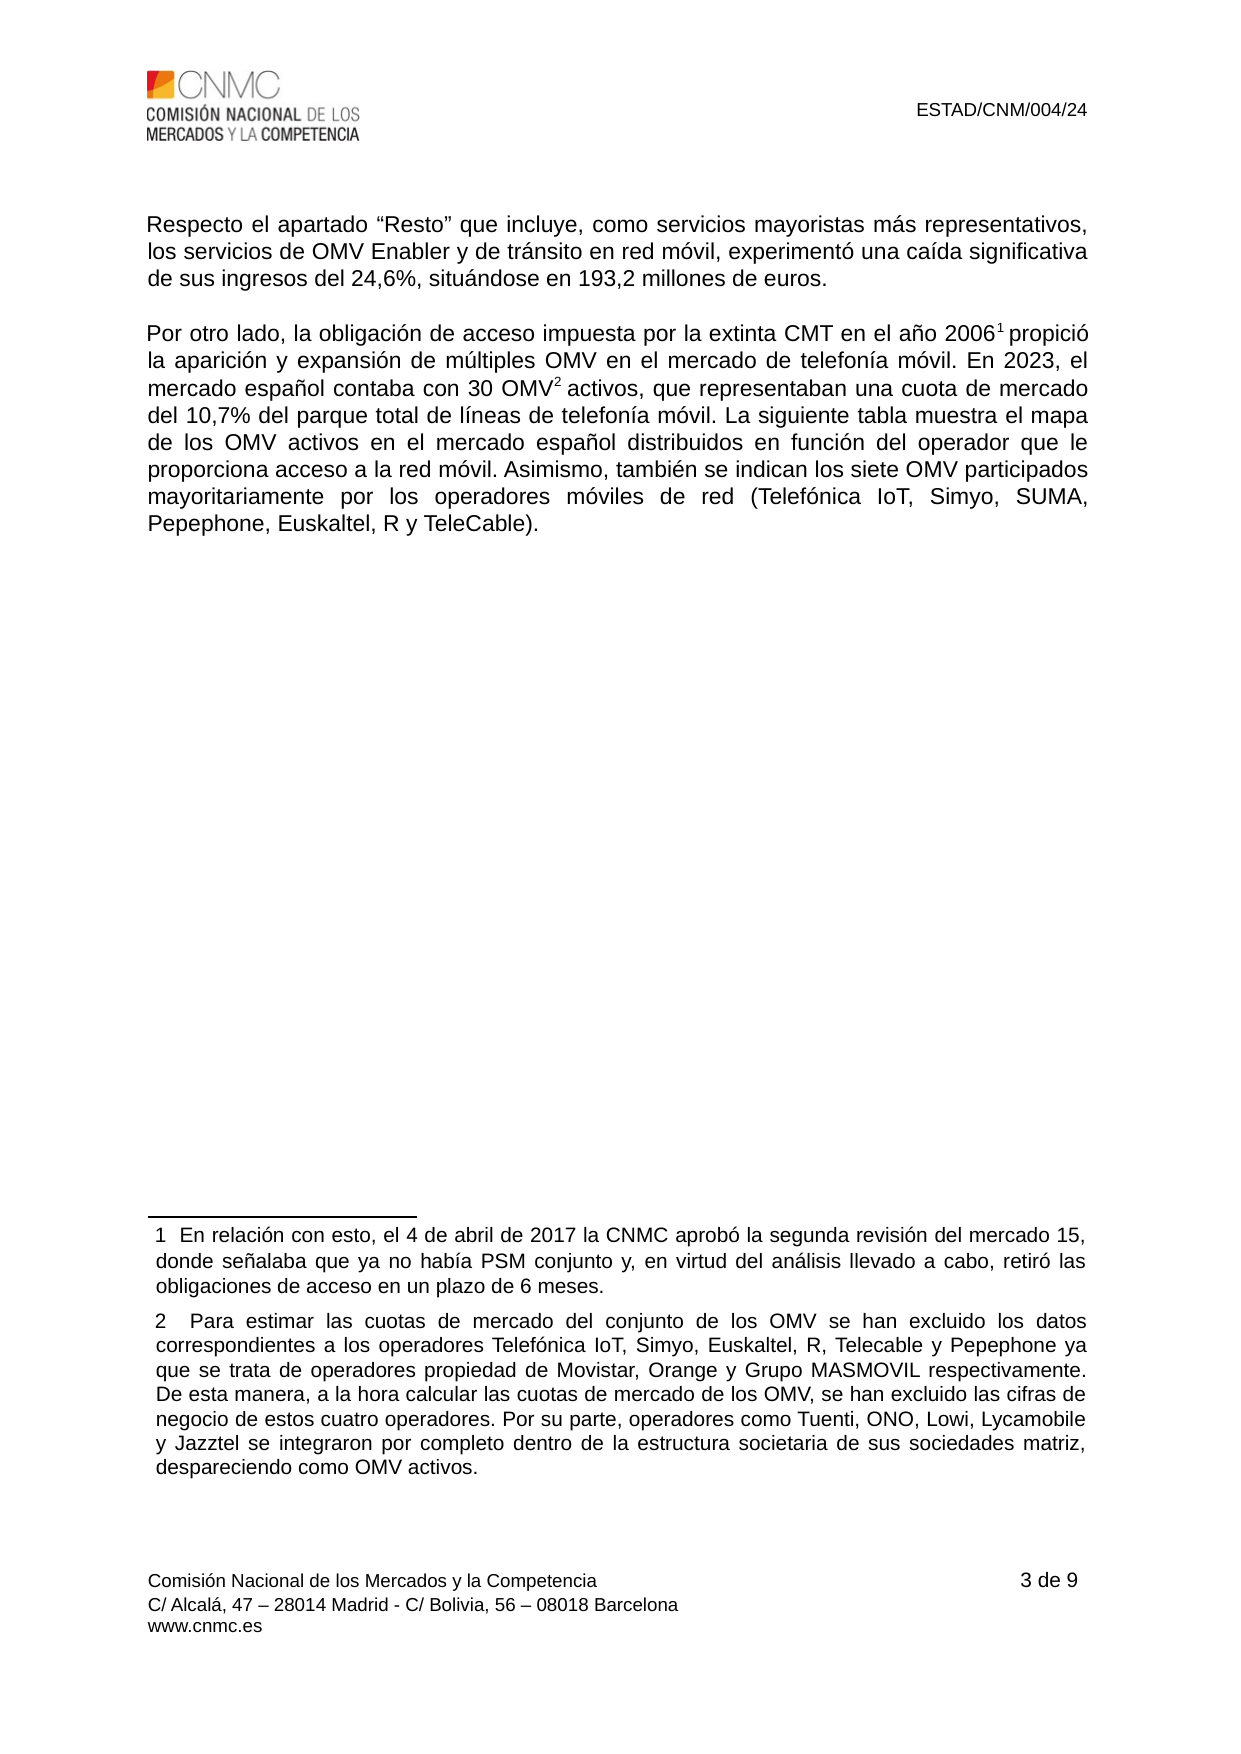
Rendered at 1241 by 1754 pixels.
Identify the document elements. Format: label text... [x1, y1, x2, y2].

text Respecto el apartado “Resto” que incluye, como servicios mayoristas más representativos, los servicios de OMV Enabler y de tránsito en red móvil, experimentó una caída significativa de sus ingresos del 24,6%, situándose en 193,2 millones de euros. [146, 211, 1089, 291]
picture [147, 70, 360, 141]
text Por otro lado, la obligación de acceso impuesta por la extinta CMT en el año 2006 propició la aparición y expansión de múltiples OMV en el mercado de telefonía móvil. En 2023, el mercado español contaba con 30 OMV activos, que representaban una cuota de mercado del 10,7% del parque total de líneas de telefonía móvil. La siguiente tabla muestra el mapa de los OMV activos en el mercado español distribuidos en función del operador que le proporciona acceso a la red móvil. Asimismo, también se indican los siete OMV participados mayoritariamente por los operadores móviles de red (Telefónica IoT, Simyo, SUMA, Pepephone, Euskaltel, R y TeleCable). [146, 320, 1089, 536]
